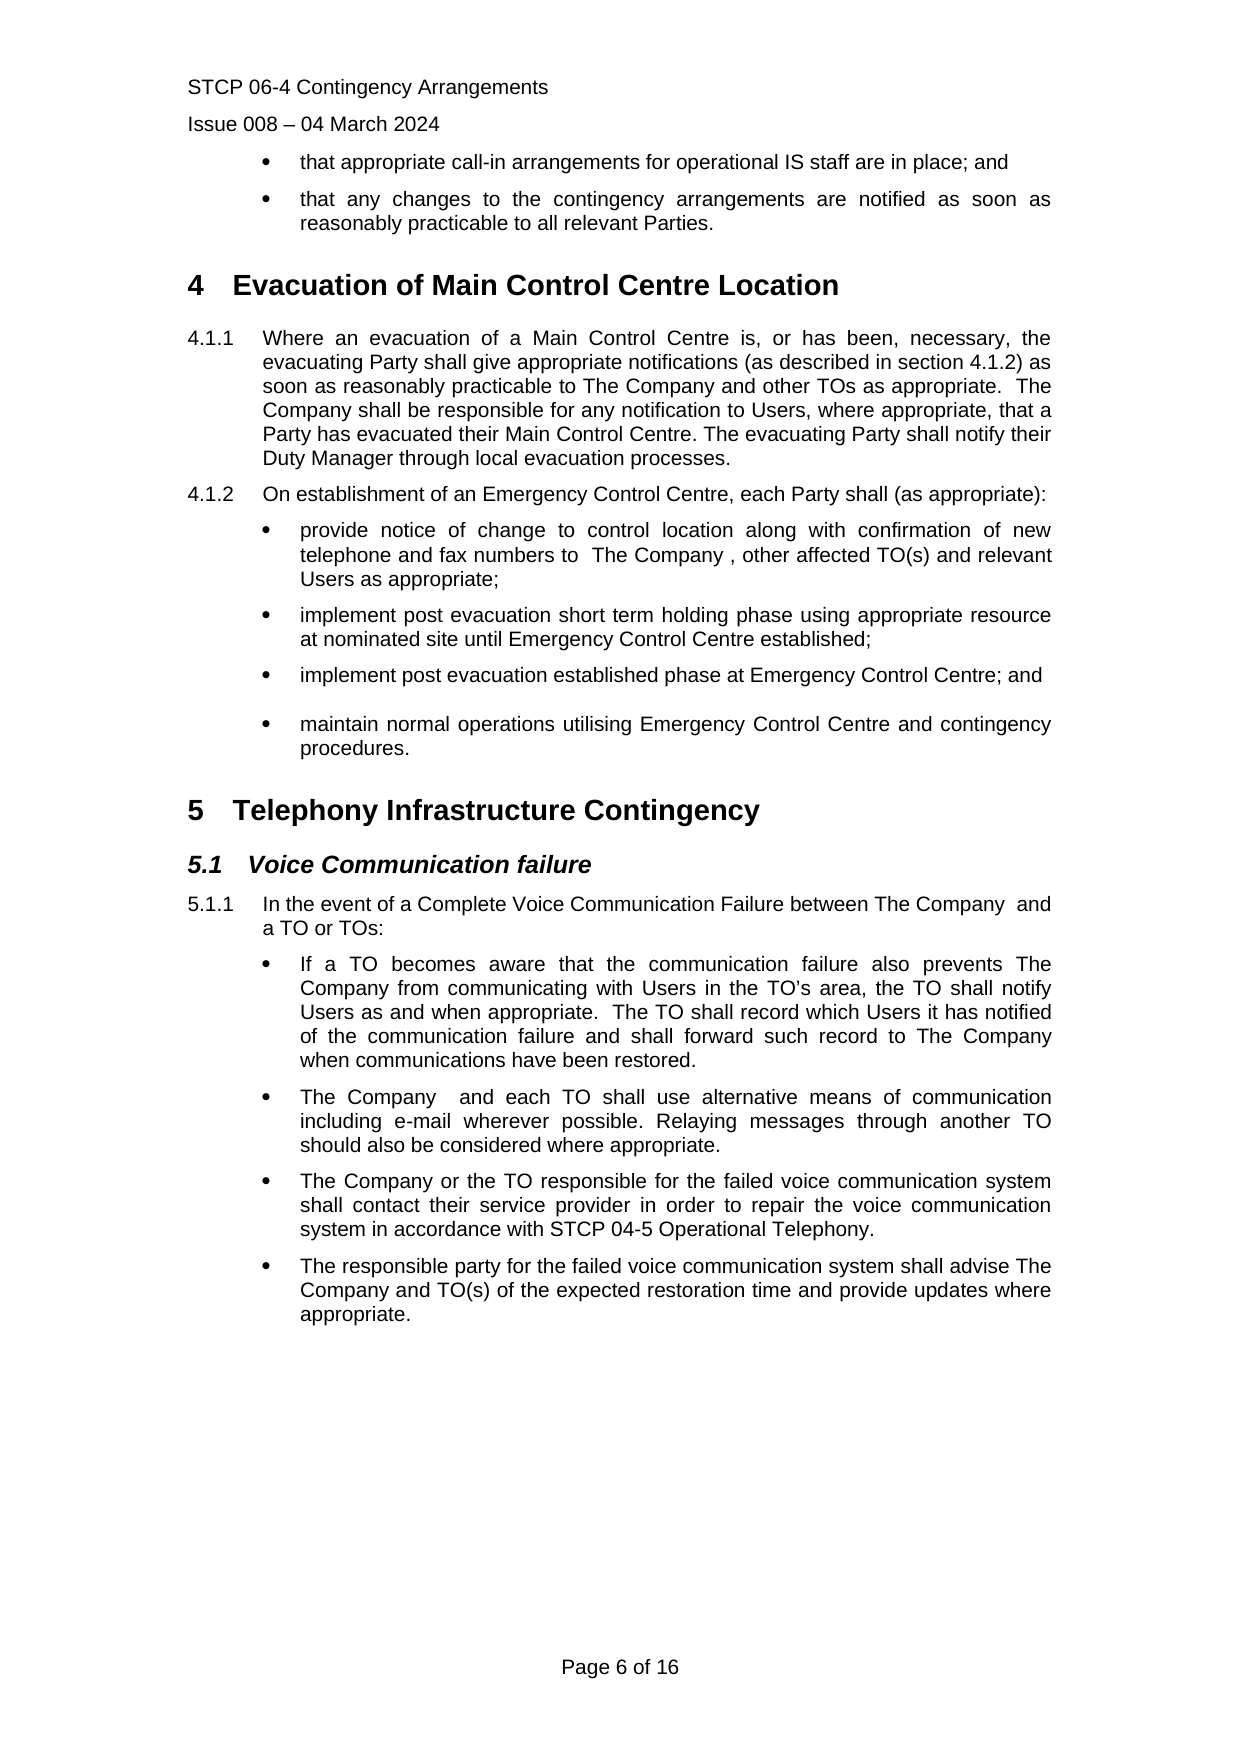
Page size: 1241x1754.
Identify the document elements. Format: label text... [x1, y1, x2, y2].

list implement post evacuation short term holding phase using appropriate resource at nominated site until Emergency Control Centre established; [262, 603, 1053, 651]
list The responsible party for the failed voice communication system shall advise The Company and TO(s) of the expected restoration time and provide updates where appropriate. [262, 1253, 1053, 1326]
subtitle Voice Communication failure [187, 851, 1053, 879]
list The Company or the TO responsible for the failed voice communication system shall contact their service provider in order to repair the voice communication system in accordance with STCP 04-5 Operational Telephony. [262, 1169, 1053, 1241]
list that appropriate call-in arrangements for operational IS staff are in place; and [262, 150, 1053, 174]
subtitle Telephony Infrastructure Contingency [187, 793, 1053, 826]
subtitle Where an evacuation of a Main Control Centre is, or has been, necessary, the evacuating Party shall give appropriate notifications (as described in section 4.1.2) as soon as reasonably practicable to The Company and other TOs as appropriate. The Company shall be responsible for any notification to Users, where appropriate, that a Party has evacuated their Main Control Centre. The evacuating Party shall notify their Duty Manager through local evacuation processes. [187, 326, 1053, 469]
subtitle Evacuation of Main Control Centre Location [187, 268, 1053, 302]
subtitle In the event of a Complete Voice Communication Failure between The Company and a TO or TOs: [187, 892, 1053, 940]
list provide notice of change to control location along with confirmation of new telephone and fax numbers to The Company , other affected TO(s) and relevant Users as appropriate; [262, 518, 1053, 590]
list The Company and each TO shall use alternative means of communication including e-mail wherever possible. Relaying messages through another TO should also be considered where appropriate. [262, 1084, 1053, 1157]
list If a TO becomes aware that the communication failure also prevents The Company from communicating with Users in the TO’s area, the TO shall notify Users as and when appropriate. The TO shall record which Users it has notified of the communication failure and shall forward such record to The Company when communications have been restored. [262, 952, 1053, 1072]
list implement post evacuation established phase at Emergency Control Centre; and [262, 663, 1053, 687]
subtitle On establishment of an Emergency Control Centre, each Party shall (as appropriate): [187, 482, 1053, 506]
list maintain normal operations utilising Emergency Control Centre and contingency procedures. [262, 711, 1053, 759]
list that any changes to the contingency arrangements are notified as soon as reasonably practicable to all relevant Parties. [262, 187, 1053, 234]
